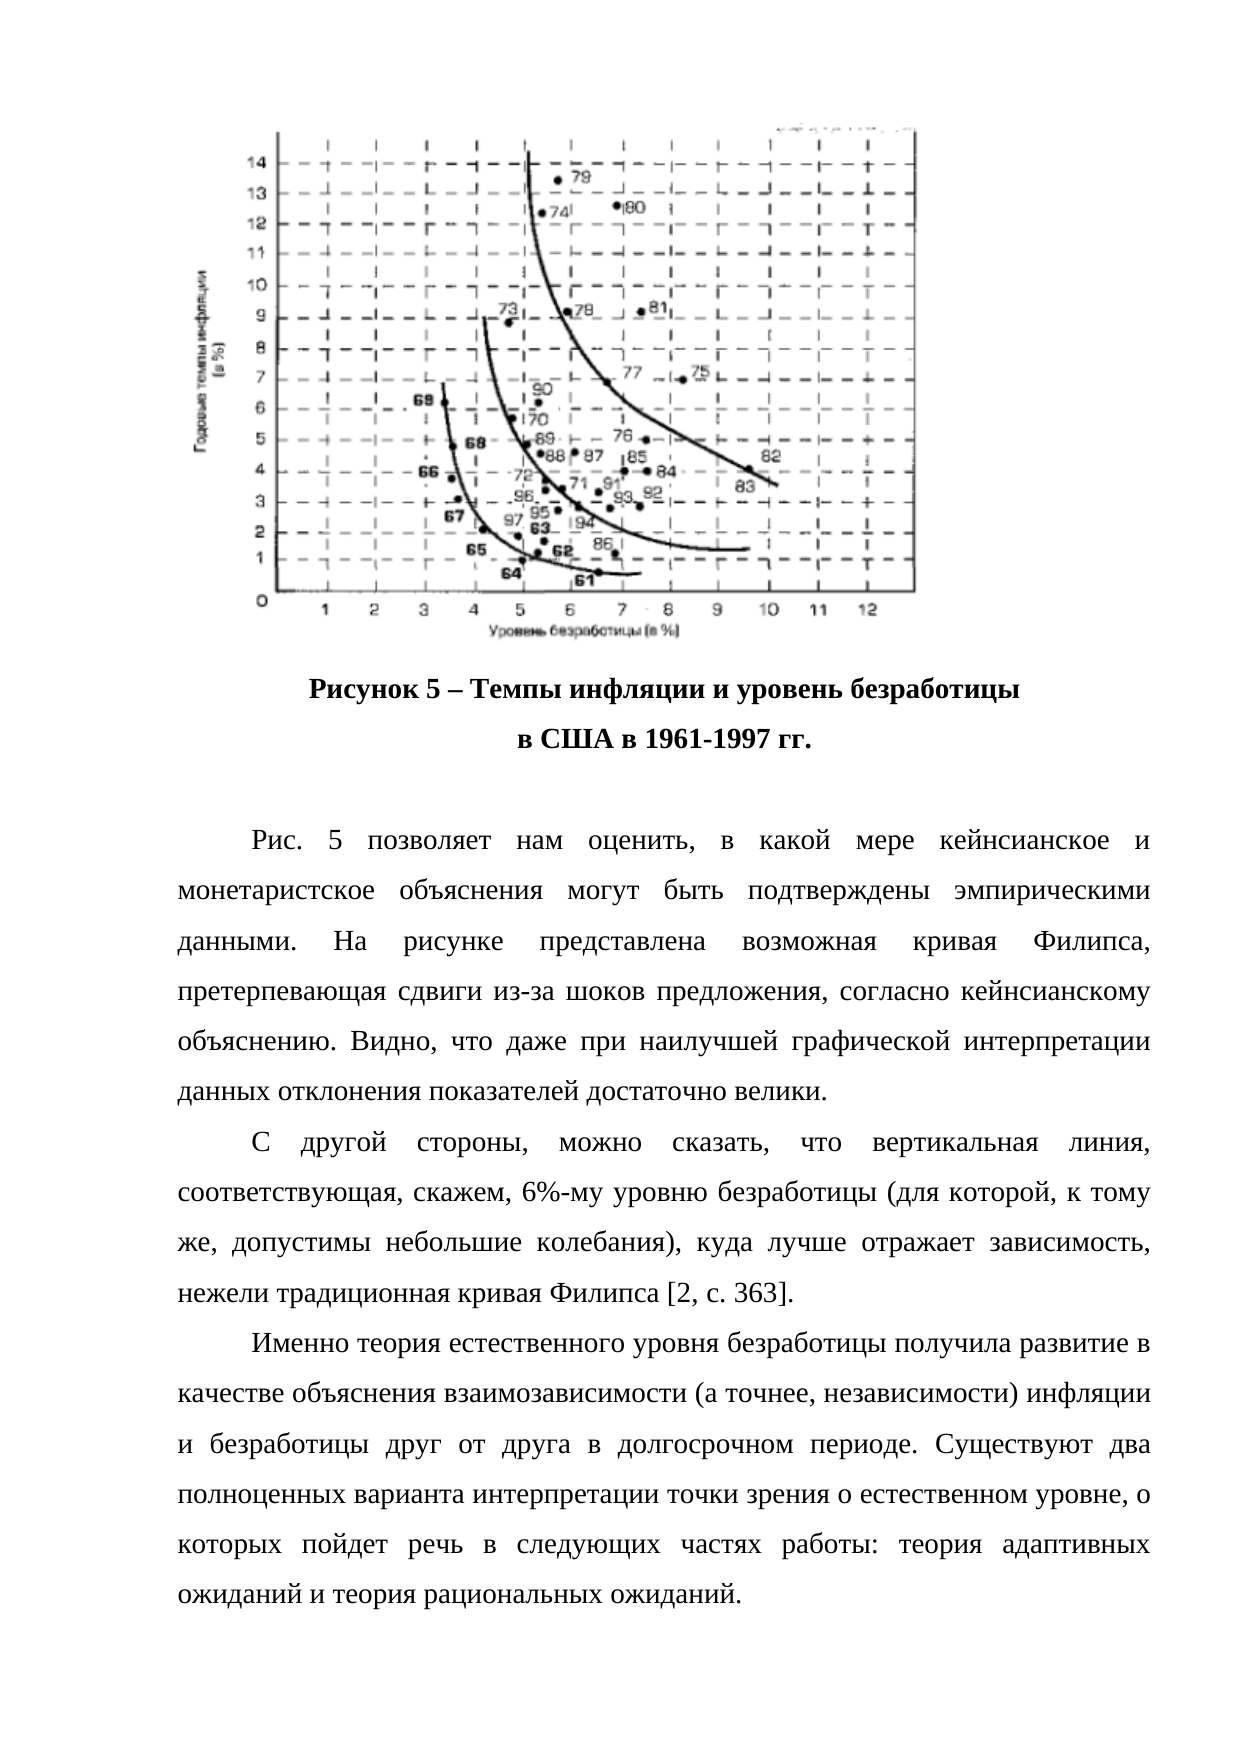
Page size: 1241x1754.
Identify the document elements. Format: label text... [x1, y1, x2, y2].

picture [177, 123, 928, 646]
text Именно теория естественного уровня безработицы получила развитие в качестве объяснения взаимозависимости (а точнее, независимости) инфляции и безработицы друг от друга в долгосрочном периоде. Существуют два полноценных варианта интерпретации точки зрения о естественном уровне, о которых пойдет речь в следующих частях работы: теория адаптивных ожиданий и теория рациональных ожиданий. [177, 1325, 1152, 1610]
text в США в 1961-1997 гг. [177, 721, 1152, 755]
text С другой стороны, можно сказать, что вертикальная линия, соответствующая, скажем, 6%-му уровню безработицы (для которой, к тому же, допустимы небольшие колебания), куда лучше отражает зависимость, нежели традиционная кривая Филипса [2, c. 363]. [177, 1124, 1152, 1308]
text Рисунок 5 – Темпы инфляции и уровень безработицы [177, 671, 1152, 704]
text Рис. 5 позволяет нам оценить, в какой мере кейнсианское и монетаристское объяснения могут быть подтверждены эмпирическими данными. На рисунке представлена возможная кривая Филипса, претерпевающая сдвиги из-за шоков предложения, согласно кейнсианскому объяснению. Видно, что даже при наилучшей графической интерпретации данных отклонения показателей достаточно велики. [177, 822, 1152, 1107]
